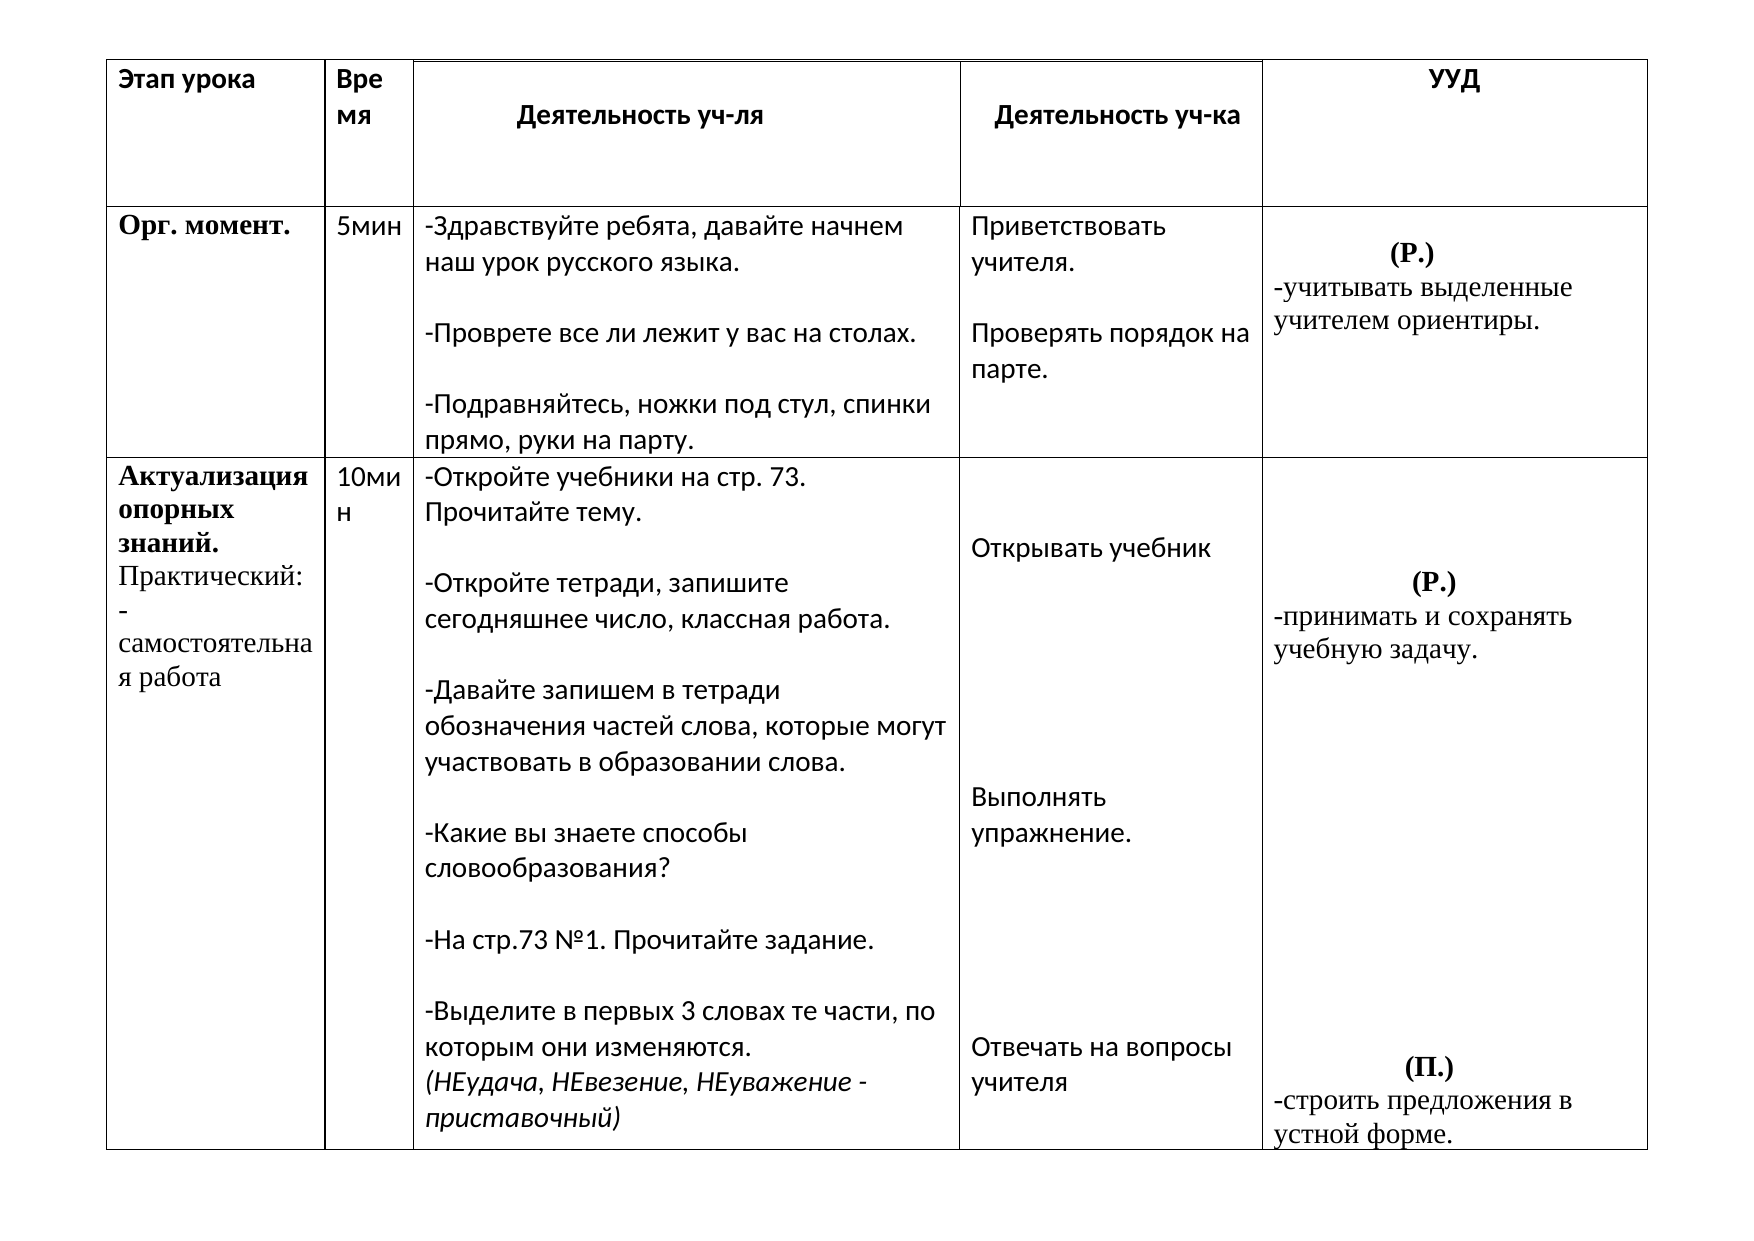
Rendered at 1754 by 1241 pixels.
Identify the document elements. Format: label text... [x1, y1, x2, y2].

table_cell Приветствовать учителя. Проверять порядок на парте. [960, 207, 1262, 457]
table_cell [1263, 458, 1647, 1149]
table_header Содержание урока Деятельность уч-ля Деятельность уч-ка [961, 62, 1262, 206]
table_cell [960, 458, 1262, 1149]
table_cell -Здравствуйте ребята, давайте начнем наш урок русского языка. -Проврете все ли лежит у вас на столах. -Подравняйтесь, ножки под стул, спинки прямо, руки на парту. [414, 207, 959, 457]
table_cell (Р.) -учитывать выделенные учителем ориентиры. [1263, 207, 1647, 457]
table_cell 10мин [326, 458, 413, 1149]
table_cell Орг. момент. [107, 207, 324, 457]
table_header Содержание урока Деятельность уч-ля Деятельность уч-ка [414, 62, 960, 206]
table_header УУД [1263, 60, 1647, 206]
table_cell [107, 458, 324, 1149]
table_header Время [326, 60, 413, 206]
table_header Этап урока [107, 60, 324, 206]
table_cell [414, 458, 959, 1149]
table_cell 5мин [326, 207, 413, 457]
